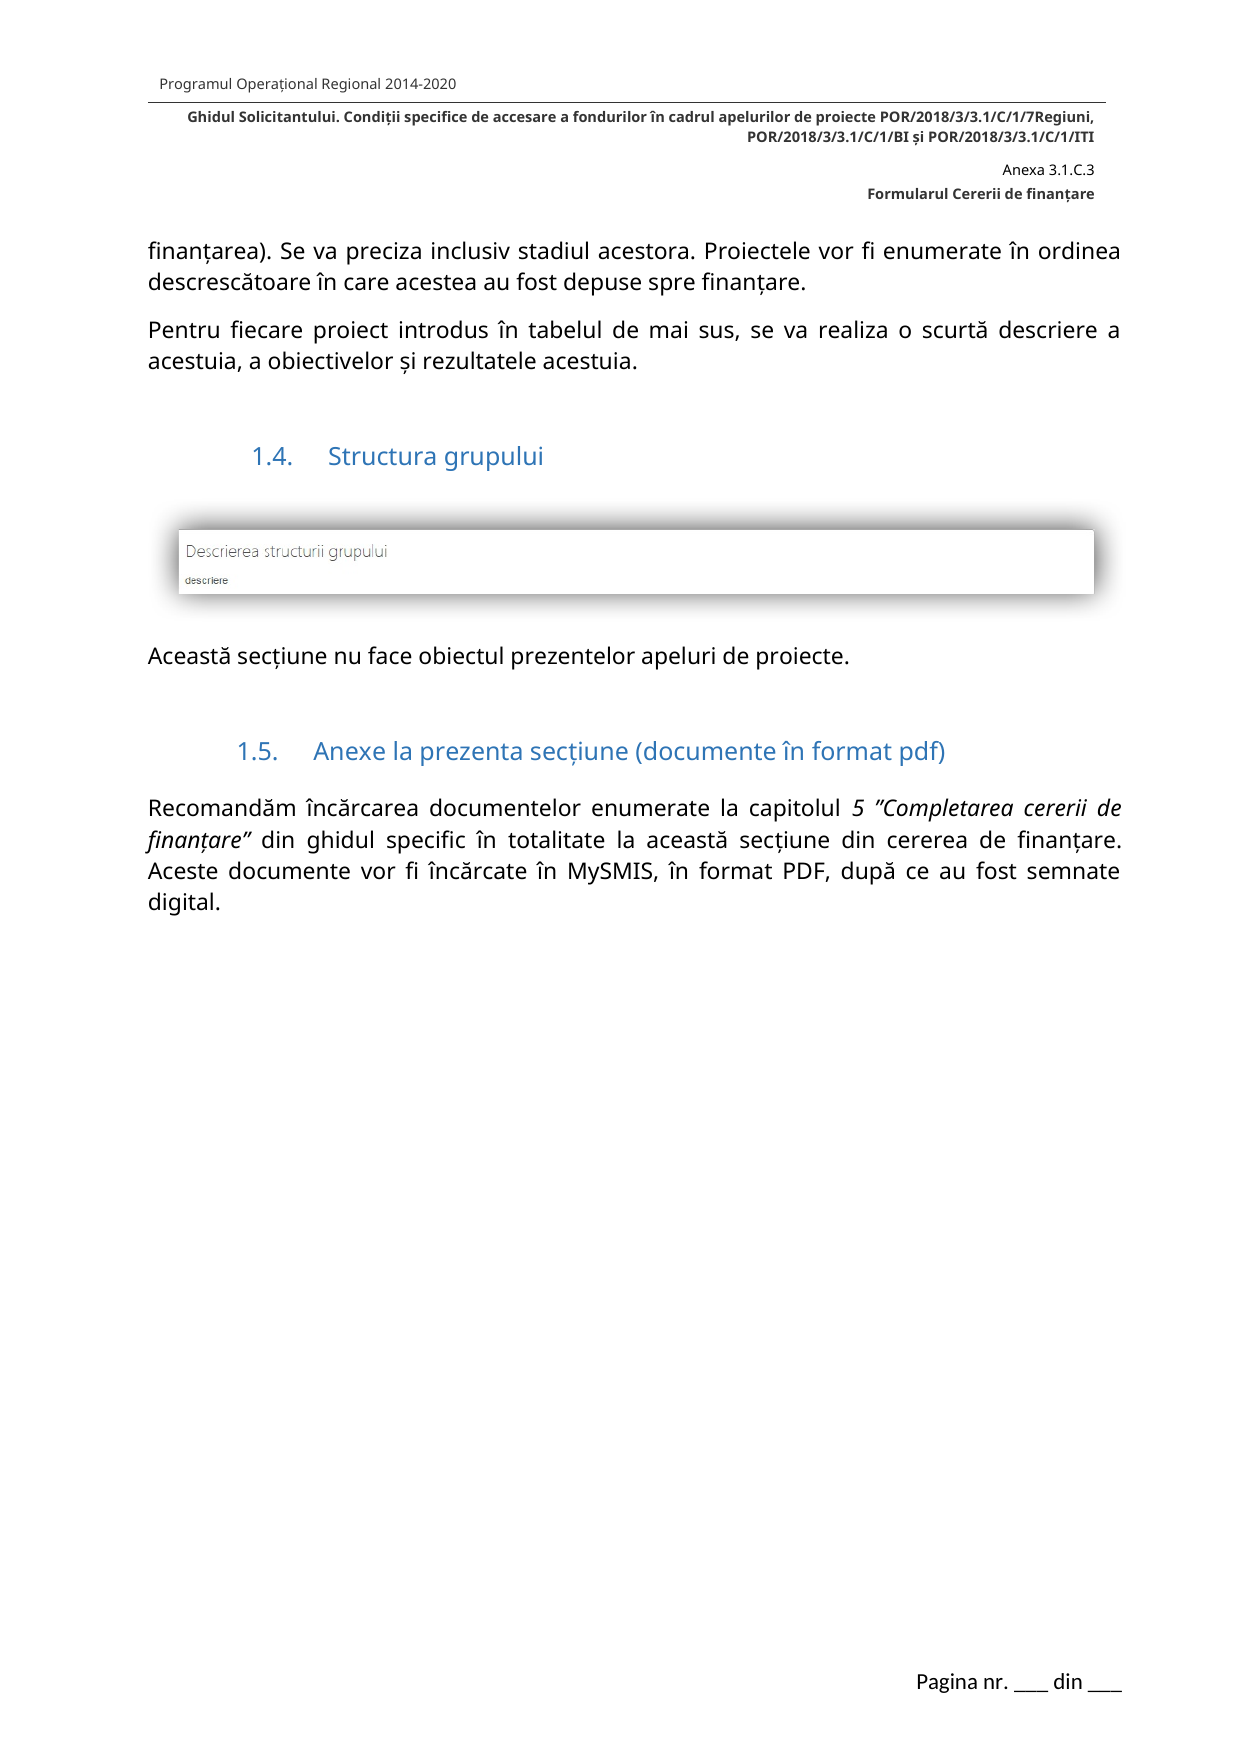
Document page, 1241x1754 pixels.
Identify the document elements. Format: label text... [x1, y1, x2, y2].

text Pentru fiecare proiect introdus în tabelul de mai sus, se va realiza o scurtă descriere a acestuia, a obiectivelor și rezultatele acestuia. [148, 314, 1122, 376]
subtitle Această secţiune nu face obiectul prezentelor apeluri de proiecte. [148, 639, 1122, 671]
subtitle Structura grupului [251, 439, 1122, 473]
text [148, 234, 1122, 297]
text Recomandăm încărcarea documentelor enumerate la capitolul 5 ”Completarea cererii de finanțare” din ghidul specific în totalitate la această secțiune din cererea de finanțare. Aceste documente vor fi încărcate în MySMIS, în format PDF, după ce au fost semnate digital. [148, 792, 1122, 917]
subtitle Anexe la prezenta secțiune (documente în format pdf) [236, 733, 1122, 767]
picture [178, 529, 1095, 594]
